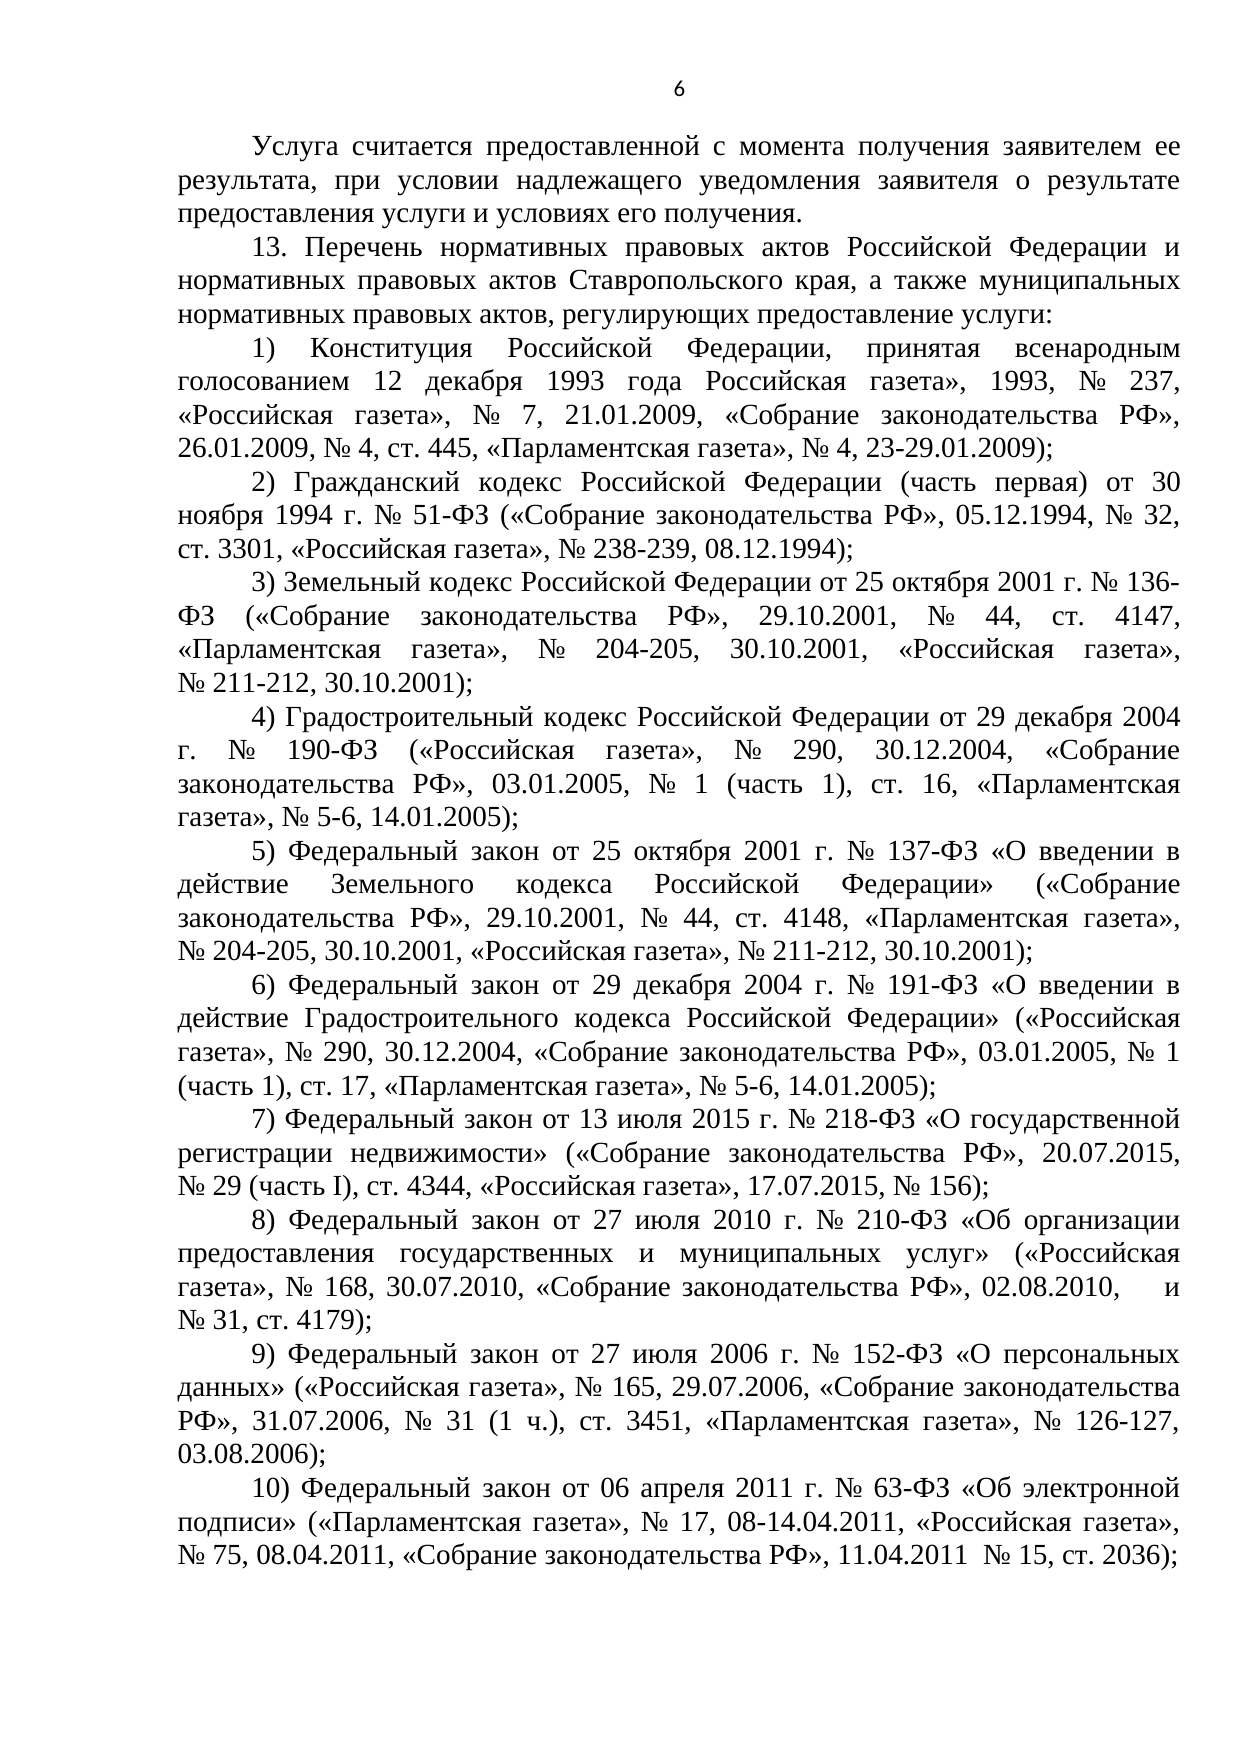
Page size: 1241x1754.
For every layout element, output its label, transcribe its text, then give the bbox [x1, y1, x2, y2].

text 6) Федеральный закон от 29 декабря 2004 г. № 191-ФЗ «О введении в действие Градостроительного кодекса Российской Федерации» («Российская газета», № 290, 30.12.2004, «Собрание законодательства РФ», 03.01.2005, № 1 (часть 1), ст. 17, «Парламентская газета», № 5-6, 14.01.2005); [177, 967, 1181, 1101]
text 13. Перечень нормативных правовых актов Российской Федерации и нормативных правовых актов Ставропольского края, а также муниципальных нормативных правовых актов, регулирующих предоставление услуги: [177, 229, 1181, 329]
text 9) Федеральный закон от 27 июля 2006 г. № 152-ФЗ «О персональных данных» («Российская газета», № 165, 29.07.2006, «Собрание законодательства РФ», 31.07.2006, № 31 (1 ч.), ст. 3451, «Парламентская газета», № 126-127, 03.08.2006); [177, 1336, 1181, 1470]
text 10) Федеральный закон от 06 апреля 2011 г. № 63-ФЗ «Об электронной подписи» («Парламентская газета», № 17, 08-14.04.2011, «Российская газета», № 75, 08.04.2011, «Собрание законодательства РФ», 11.04.2011 № 15, ст. 2036); [177, 1470, 1181, 1571]
text 5) Федеральный закон от 25 октября 2001 г. № 137-ФЗ «О введении в действие Земельного кодекса Российской Федерации» («Собрание законодательства РФ», 29.10.2001, № 44, ст. 4148, «Парламентская газета», № 204-205, 30.10.2001, «Российская газета», № 211-212, 30.10.2001); [177, 833, 1181, 967]
text 4) Градостроительный кодекс Российской Федерации от 29 декабря 2004 г. № 190-ФЗ («Российская газета», № 290, 30.12.2004, «Собрание законодательства РФ», 03.01.2005, № 1 (часть 1), ст. 16, «Парламентская газета», № 5-6, 14.01.2005); [177, 699, 1181, 833]
text 1) Конституция Российской Федерации, принятая всенародным голосованием 12 декабря 1993 года Российская газета», 1993, № 237, «Российская газета», № 7, 21.01.2009, «Собрание законодательства РФ», 26.01.2009, № 4, ст. 445, «Парламентская газета», № 4, 23-29.01.2009); [177, 330, 1181, 464]
text 7) Федеральный закон от 13 июля 2015 г. № 218-ФЗ «О государственной регистрации недвижимости» («Собрание законодательства РФ», 20.07.2015, № 29 (часть I), ст. 4344, «Российская газета», 17.07.2015, № 156); [177, 1101, 1181, 1202]
text 8) Федеральный закон от 27 июля 2010 г. № 210-ФЗ «Об организации предоставления государственных и муниципальных услуг» («Российская газета», № 168, 30.07.2010, «Собрание законодательства РФ», 02.08.2010, и № 31, ст. 4179); [177, 1202, 1181, 1336]
text 2) Гражданский кодекс Российской Федерации (часть первая) от 30 ноября 1994 г. № 51-ФЗ («Собрание законодательства РФ», 05.12.1994, № 32, ст. 3301, «Российская газета», № 238-239, 08.12.1994); [177, 464, 1181, 564]
text 3) Земельный кодекс Российской Федерации от 25 октября 2001 г. № 136-ФЗ («Собрание законодательства РФ», 29.10.2001, № 44, ст. 4147, «Парламентская газета», № 204-205, 30.10.2001, «Российская газета», № 211-212, 30.10.2001); [177, 564, 1181, 699]
text Услуга считается предоставленной с момента получения заявителем ее результата, при условии надлежащего уведомления заявителя о результате предоставления услуги и условиях его получения. [177, 128, 1181, 229]
